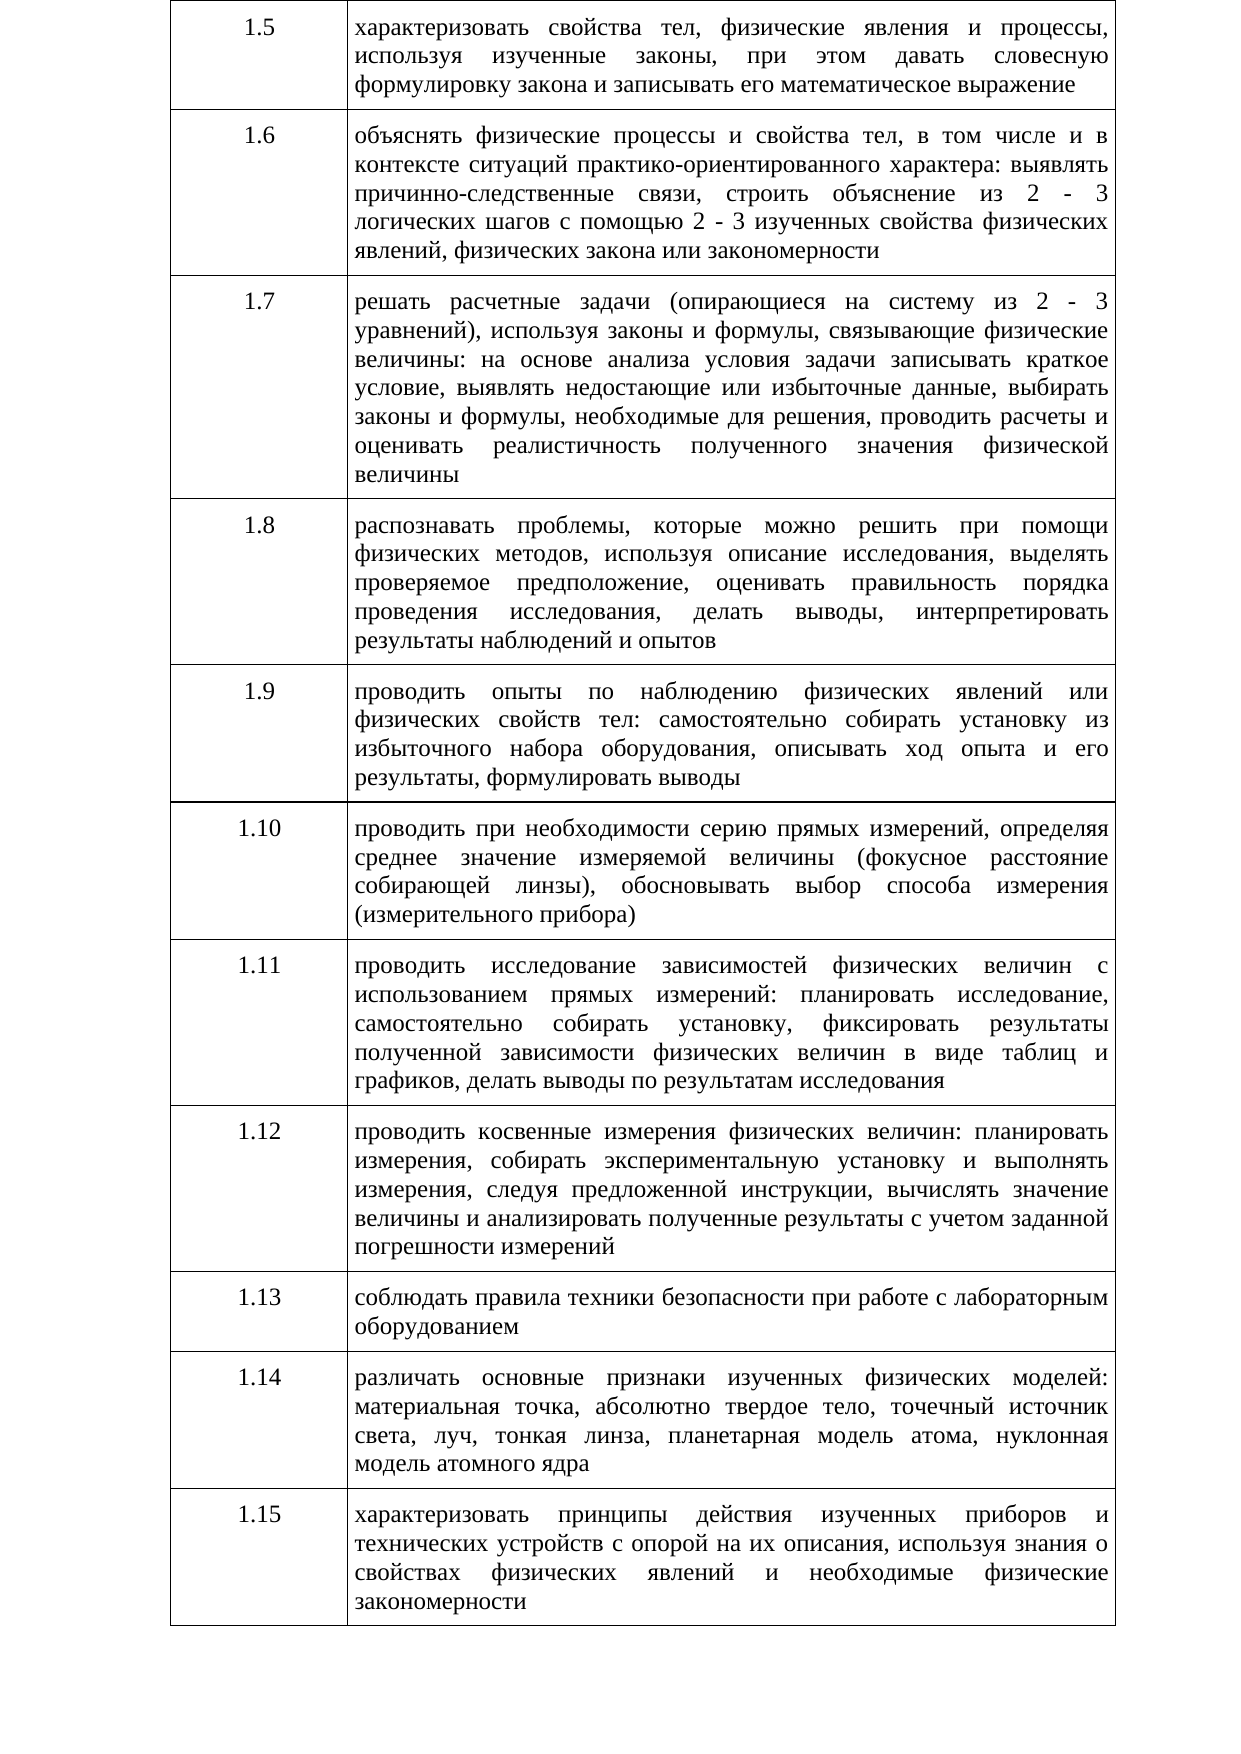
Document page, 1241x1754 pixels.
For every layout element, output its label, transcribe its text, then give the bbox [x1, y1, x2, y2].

table_cell проводить опыты по наблюдению физических явлений или физических свойств тел: самостоятельно собирать установку из избыточного набора оборудования, описывать ход опыта и его результаты, формулировать выводы [348, 665, 1115, 801]
table_cell 1.13 [171, 1272, 347, 1351]
table_cell 1.15 [171, 1489, 347, 1625]
table_cell 1.14 [171, 1352, 347, 1488]
table_cell распознавать проблемы, которые можно решить при помощи физических методов, используя описание исследования, выделять проверяемое предположение, оценивать правильность порядка проведения исследования, делать выводы, интерпретировать результаты наблюдений и опытов [348, 499, 1115, 664]
table_cell решать расчетные задачи (опирающиеся на систему из 2 - 3 уравнений), используя законы и формулы, связывающие физические величины: на основе анализа условия задачи записывать краткое условие, выявлять недостающие или избыточные данные, выбирать законы и формулы, необходимые для решения, проводить расчеты и оценивать реалистичность полученного значения физической величины [348, 276, 1115, 498]
table_cell 1.5 [171, 1, 347, 108]
table_cell объяснять физические процессы и свойства тел, в том числе и в контексте ситуаций практико-ориентированного характера: выявлять причинно-следственные связи, строить объяснение из 2 - 3 логических шагов с помощью 2 - 3 изученных свойства физических явлений, физических закона или закономерности [348, 110, 1115, 274]
table_cell 1.6 [171, 110, 347, 274]
table_cell 1.11 [171, 940, 347, 1105]
table_cell 1.12 [171, 1106, 347, 1271]
table_cell проводить исследование зависимостей физических величин с использованием прямых измерений: планировать исследование, самостоятельно собирать установку, фиксировать результаты полученной зависимости физических величин в виде таблиц и графиков, делать выводы по результатам исследования [348, 940, 1115, 1105]
table_cell проводить при необходимости серию прямых измерений, определяя среднее значение измеряемой величины (фокусное расстояние собирающей линзы), обосновывать выбор способа измерения (измерительного прибора) [348, 803, 1115, 939]
table_cell проводить косвенные измерения физических величин: планировать измерения, собирать экспериментальную установку и выполнять измерения, следуя предложенной инструкции, вычислять значение величины и анализировать полученные результаты с учетом заданной погрешности измерений [348, 1106, 1115, 1271]
table_cell 1.8 [171, 499, 347, 664]
table_cell характеризовать свойства тел, физические явления и процессы, используя изученные законы, при этом давать словесную формулировку закона и записывать его математическое выражение [348, 1, 1115, 108]
table_cell различать основные признаки изученных физических моделей: материальная точка, абсолютно твердое тело, точечный источник света, луч, тонкая линза, планетарная модель атома, нуклонная модель атомного ядра [348, 1352, 1115, 1488]
table_cell характеризовать принципы действия изученных приборов и технических устройств с опорой на их описания, используя знания о свойствах физических явлений и необходимые физические закономерности [348, 1489, 1115, 1625]
table_cell 1.9 [171, 665, 347, 801]
table_cell соблюдать правила техники безопасности при работе с лабораторным оборудованием [348, 1272, 1115, 1351]
table_cell 1.7 [171, 276, 347, 498]
table_cell 1.10 [171, 803, 347, 939]
